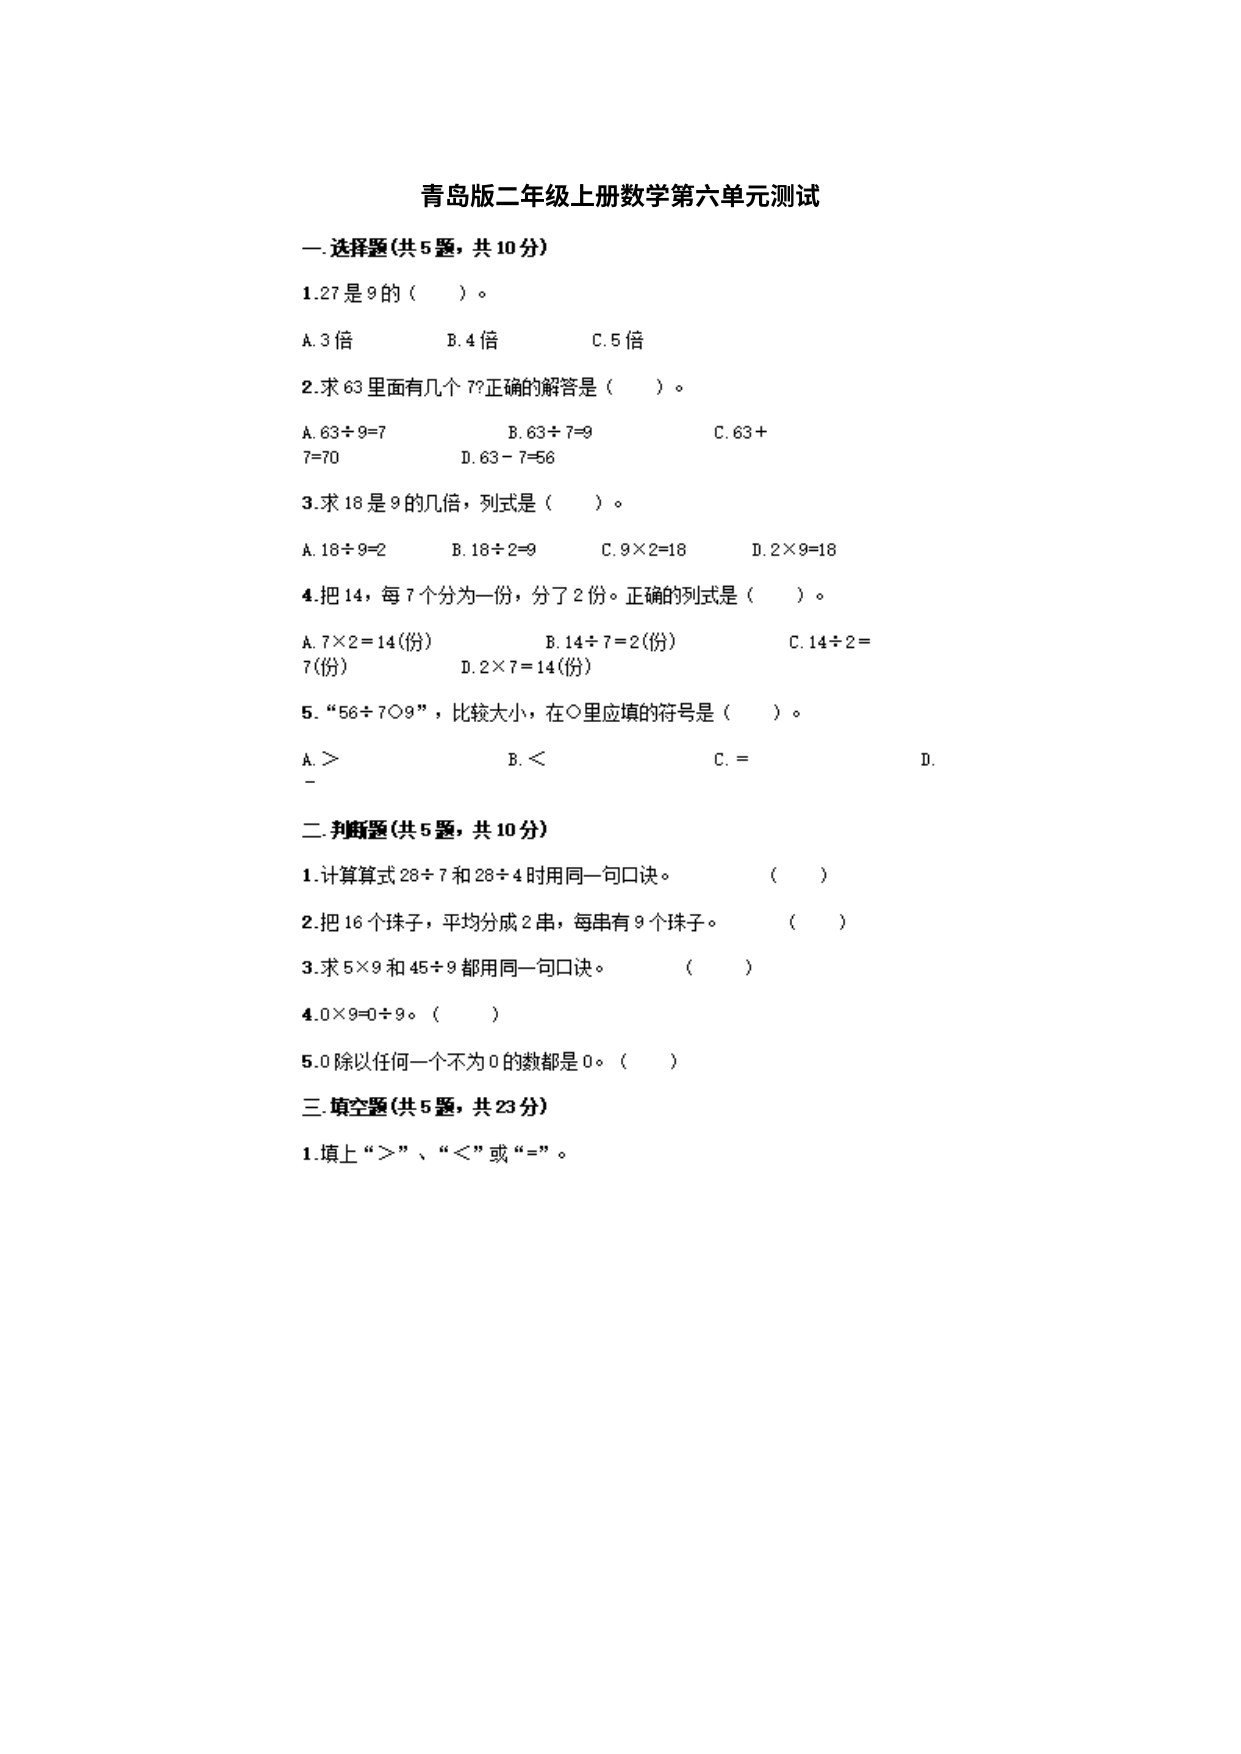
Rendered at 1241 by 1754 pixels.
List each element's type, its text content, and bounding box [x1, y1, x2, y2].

text 青岛版二年级上册数学第六单元测试 [187, 162, 1053, 227]
picture [276, 227, 964, 1193]
